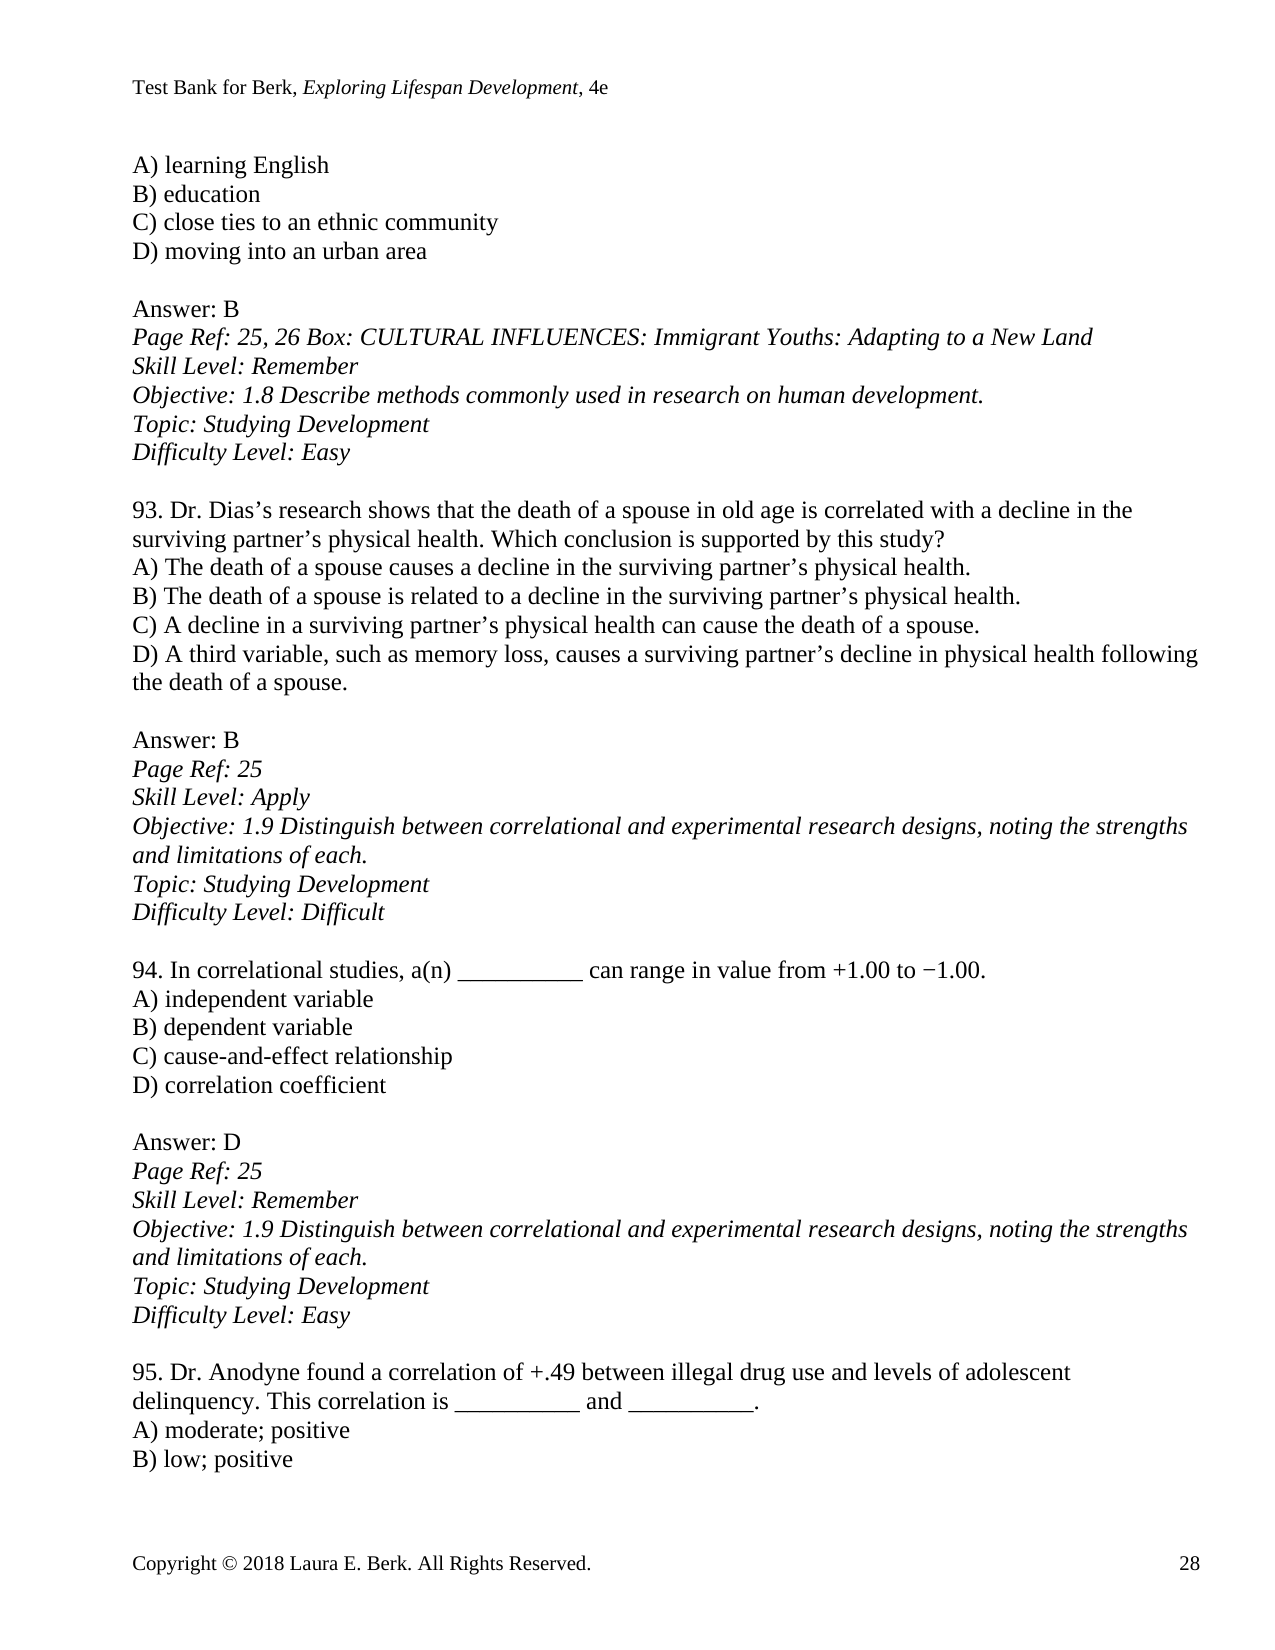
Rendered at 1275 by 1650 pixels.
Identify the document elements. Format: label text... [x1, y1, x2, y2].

text Page Ref: 25 [132, 754, 1200, 782]
text Difficulty Level: Easy [132, 437, 1200, 466]
text D) correlation coefficient [132, 1070, 1200, 1099]
text A) learning English [132, 150, 1200, 179]
text Difficulty Level: Easy [132, 1300, 1200, 1329]
text Topic: Studying Development [132, 869, 1200, 897]
text Skill Level: Remember [132, 351, 1200, 380]
text Topic: Studying Development [132, 1271, 1200, 1300]
text 94. In correlational studies, a(n) __________ can range in value from +1.00 to −1.00. [132, 955, 1200, 984]
text B) low; positive [132, 1444, 1200, 1472]
text Answer: B [132, 725, 1200, 754]
text Page Ref: 25 [132, 1156, 1200, 1185]
text Topic: Studying Development [132, 409, 1200, 437]
text B) dependent variable [132, 1012, 1200, 1041]
text C) cause-and-effect relationship [132, 1041, 1200, 1070]
text B) education [132, 179, 1200, 207]
text D) moving into an urban area [132, 236, 1200, 265]
text Skill Level: Apply [132, 782, 1200, 811]
text C) A decline in a surviving partner’s physical health can cause the death of a spouse. [132, 610, 1200, 639]
text C) close ties to an ethnic community [132, 207, 1200, 236]
text Objective: 1.9 Distinguish between correlational and experimental research designs, noting the strengths and limitations of each. [132, 811, 1200, 869]
text Answer: D [132, 1127, 1200, 1156]
text Objective: 1.8 Describe methods commonly used in research on human development. [132, 380, 1200, 409]
text B) The death of a spouse is related to a decline in the surviving partner’s physical health. [132, 581, 1200, 610]
text 95. Dr. Anodyne found a correlation of +.49 between illegal drug use and levels of adolescent delinquency. This correlation is __________ and __________. [132, 1357, 1200, 1415]
text 93. Dr. Dias’s research shows that the death of a spouse in old age is correlated with a decline in the surviving partner’s physical health. Which conclusion is supported by this study? [132, 495, 1200, 552]
text A) independent variable [132, 984, 1200, 1012]
text Answer: B [132, 294, 1200, 322]
text A) The death of a spouse causes a decline in the surviving partner’s physical health. [132, 552, 1200, 581]
text Skill Level: Remember [132, 1185, 1200, 1214]
text D) A third variable, such as memory loss, causes a surviving partner’s decline in physical health following the death of a spouse. [132, 639, 1200, 696]
text Difficulty Level: Difficult [132, 897, 1200, 926]
text Page Ref: 25, 26 Box: CULTURAL INFLUENCES: Immigrant Youths: Adapting to a New Land [132, 322, 1200, 351]
text A) moderate; positive [132, 1415, 1200, 1444]
text Objective: 1.9 Distinguish between correlational and experimental research designs, noting the strengths and limitations of each. [132, 1214, 1200, 1271]
